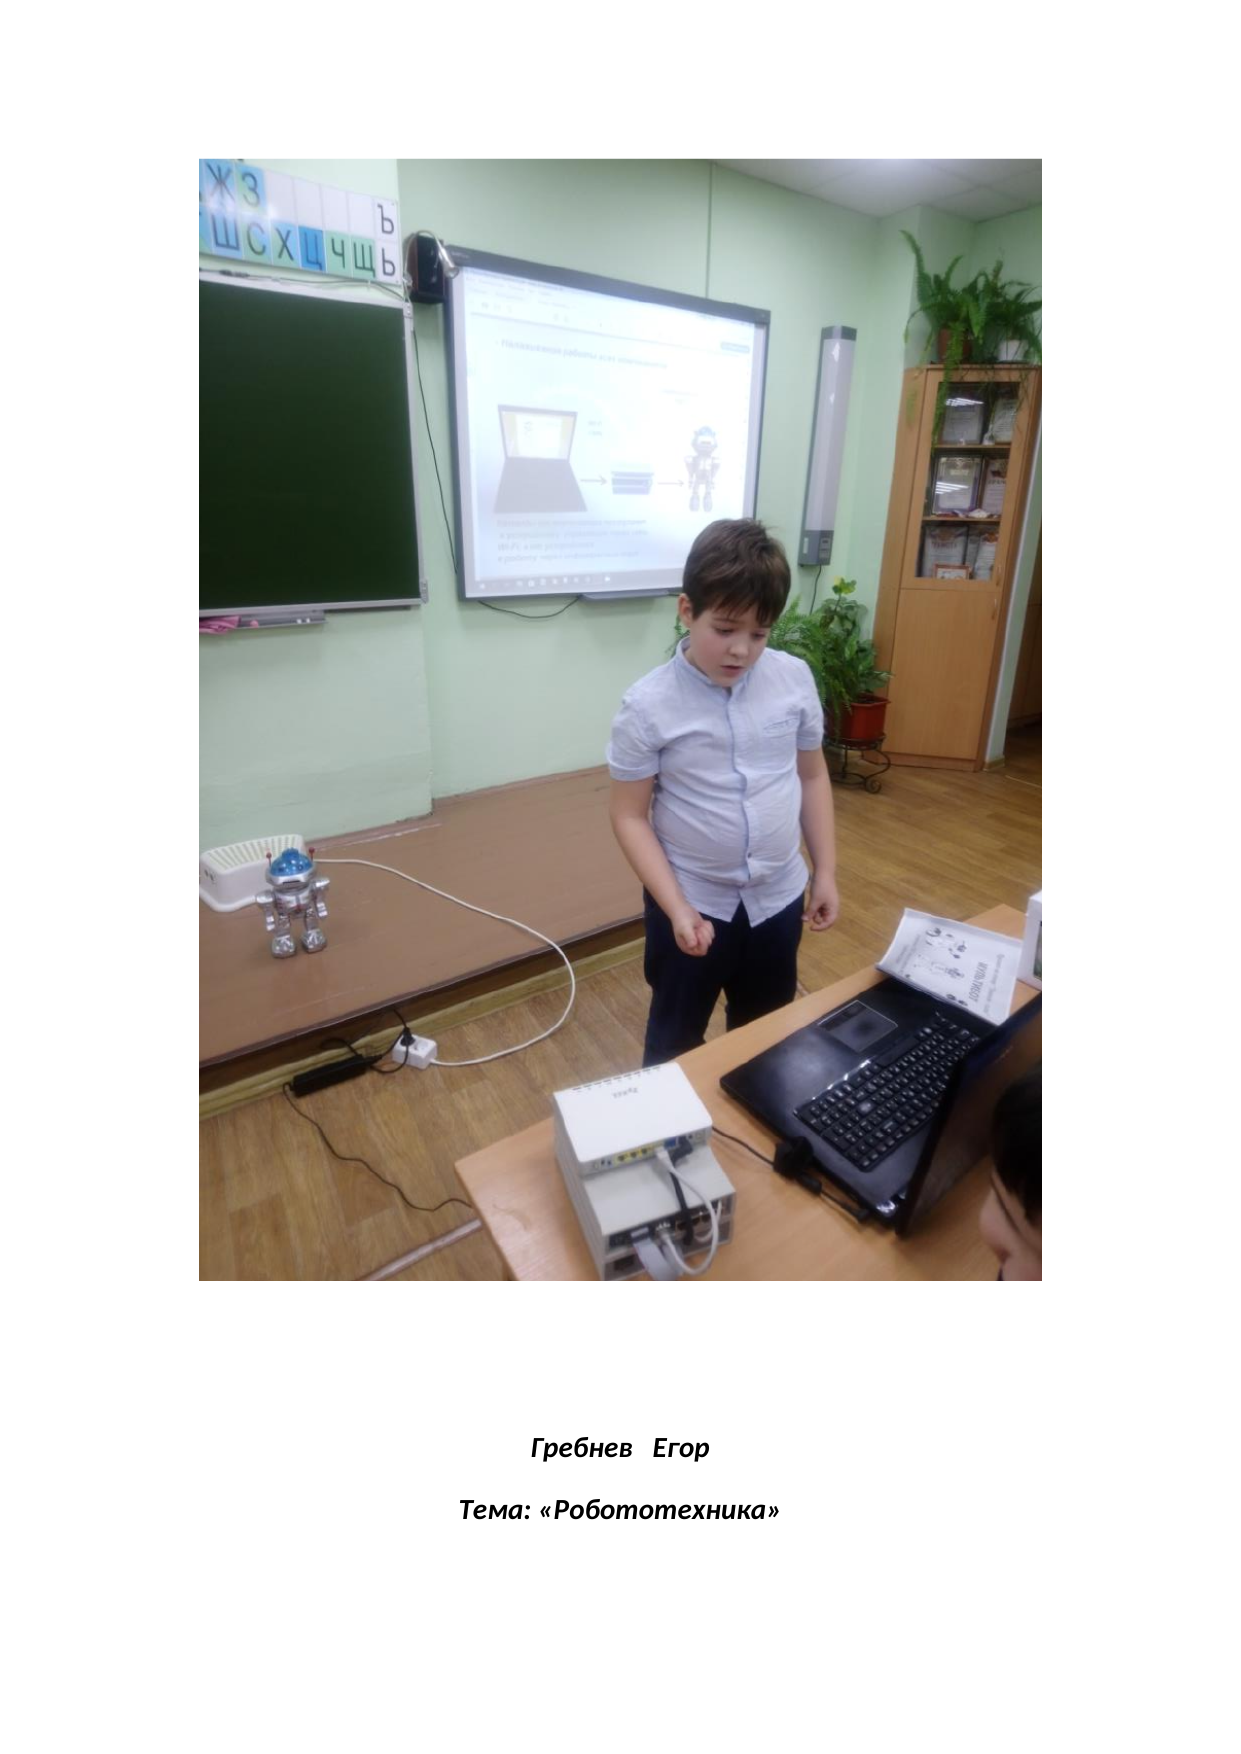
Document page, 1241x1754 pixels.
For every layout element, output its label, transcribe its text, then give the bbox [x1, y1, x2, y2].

text Тема: «Робототехника» [59, 1491, 1181, 1527]
text Гребнев Егор [59, 1429, 1181, 1465]
picture [199, 160, 1041, 1280]
